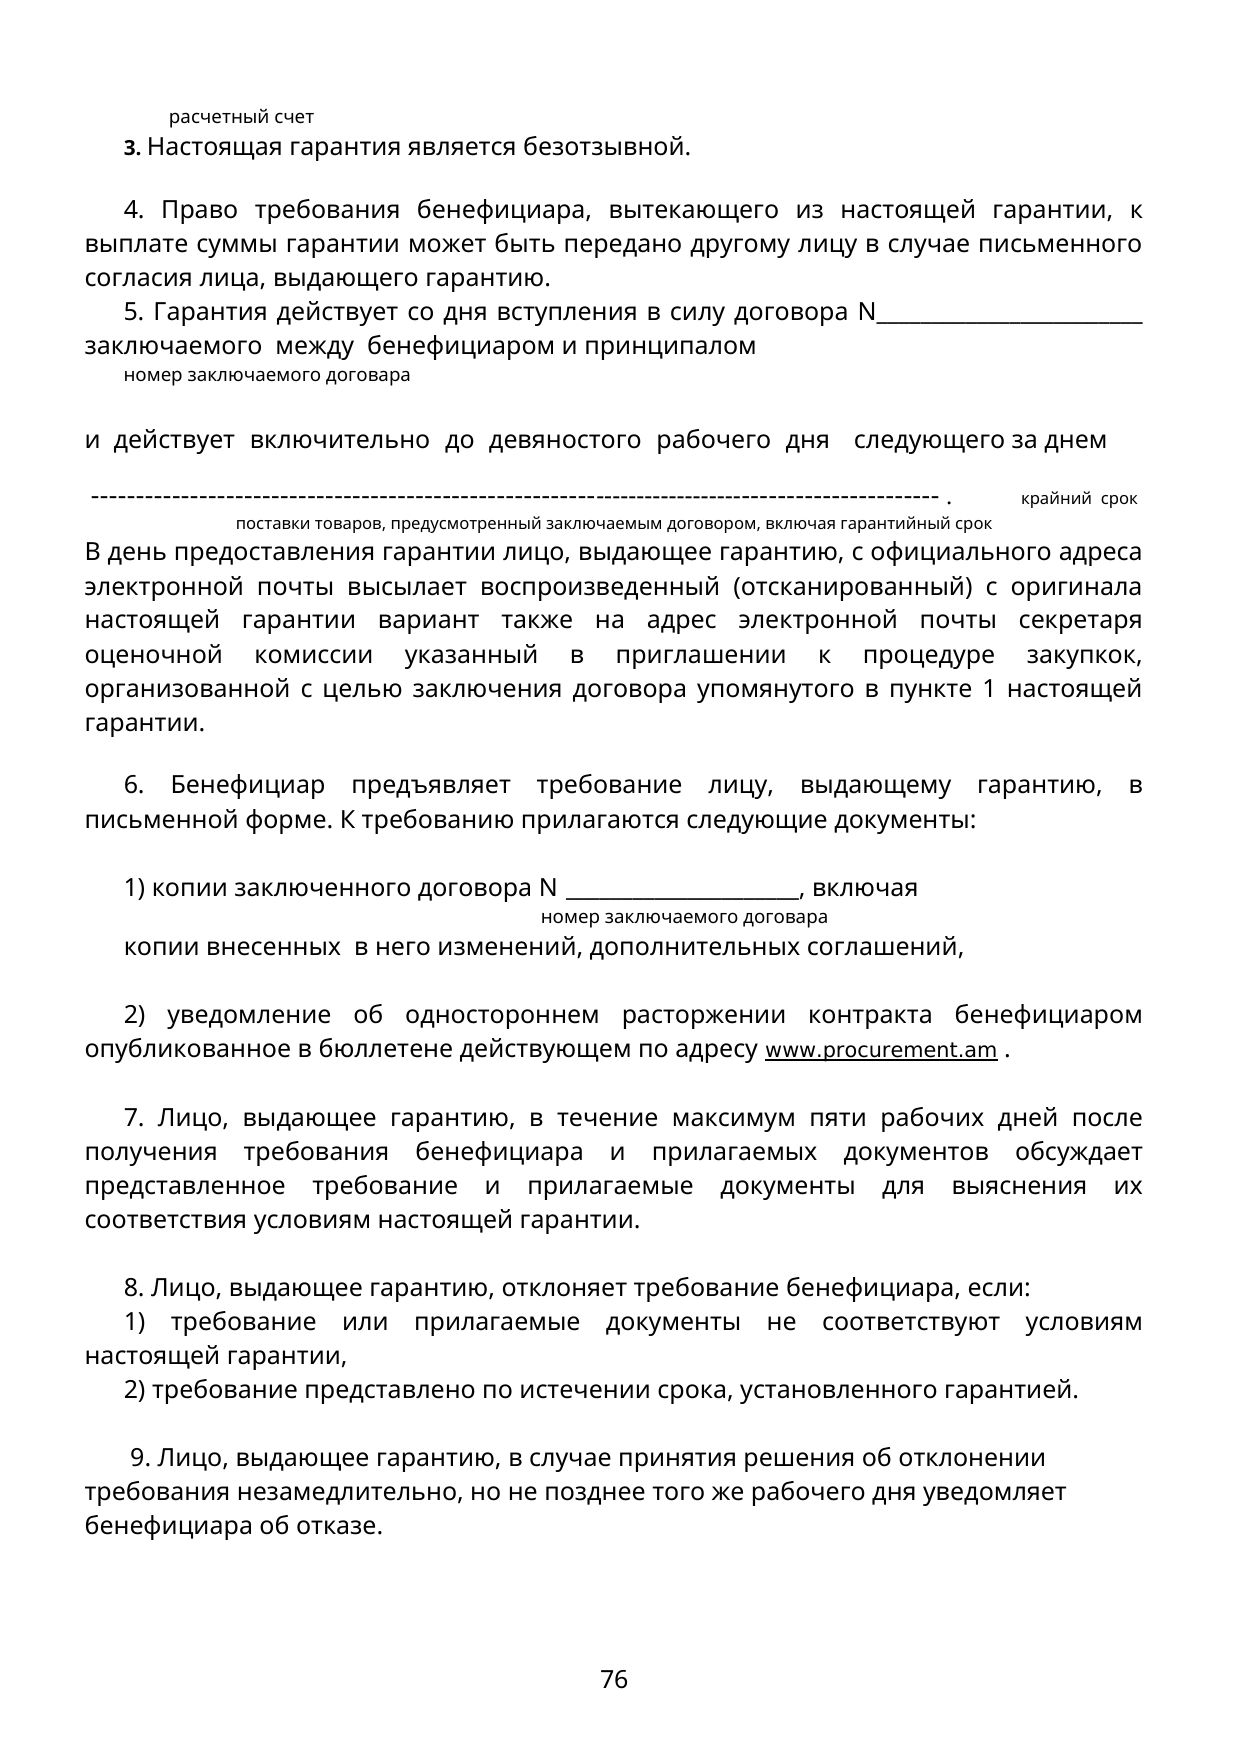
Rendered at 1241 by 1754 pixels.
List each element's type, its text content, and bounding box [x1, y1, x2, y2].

text 6. Бенефициар предъявляет требование лицу, выдающему гарантию, в письменной форме. К требованию прилагаются следующие документы: [84, 767, 1144, 835]
text и действует включительно до девяностого рабочего дня следующего за днем [84, 421, 1144, 455]
text 1) требование или прилагаемые документы не соответствуют условиям настоящей гарантии, [84, 1304, 1144, 1372]
text 5. Гарантия действует со дня вступления в силу договора N________________________ заключаемого между бенефициаром и принципалом [84, 294, 1144, 362]
text номер заключаемого договара [84, 362, 1144, 387]
text 9. Лицо, выдающее гарантию, в случае принятия решения об отклонении требования незамедлительно, но не позднее того же рабочего дня уведомляет бенефициара об отказе. [84, 1440, 1144, 1542]
text 4. Право требования бенефициара, вытекающего из настоящей гарантии, к выплате суммы гарантии может быть передано другому лицу в случае письменного согласия лица, выдающего гарантию. [84, 191, 1144, 294]
text номер заключаемого договара [84, 903, 1144, 929]
text 2) требование представлено по истечении срока, установленного гарантией. [84, 1372, 1144, 1406]
text 8. Лицо, выдающее гарантию, отклоняет требование бенефициара, если: [84, 1269, 1144, 1304]
text 7. Лицо, выдающее гарантию, в течение максимум пяти рабочих дней после получения требования бенефициара и прилагаемых документов обсуждает представленное требование и прилагаемые документы для выяснения их соответствия условиям настоящей гарантии. [84, 1099, 1144, 1236]
text 1) копии заключенного договора N _____________________, включая [84, 869, 1144, 903]
text копии внесенных в него изменений, дополнительных соглашений, [84, 929, 1144, 963]
text расчетный счет [84, 103, 1144, 129]
text В день предоставления гарантии лицо, выдающее гарантию, с официального адреса электронной почты высылает воспроизведенный (отсканированный) с оригинала настоящей гарантии вариант также на адрес электронной почты секретаря оценочной комиссии указанный в приглашении к процедуре закупкок, организованной с целью заключения договора упомянутого в пункте 1 настоящей гарантии. [84, 534, 1144, 738]
text 2) уведомление об одностороннем расторжении контракта бенефициаром опубликованное в бюллетене действующем по адресу www.procurement.am . [84, 997, 1144, 1065]
text 3. Настоящая гарантия является безотзывной. [84, 129, 1144, 163]
text ------------------------------------------------------------------------------------------------ . крайний срок поставки товаров, предусмотренный заключаемым договором, включая гарантийный срок [84, 477, 1144, 534]
